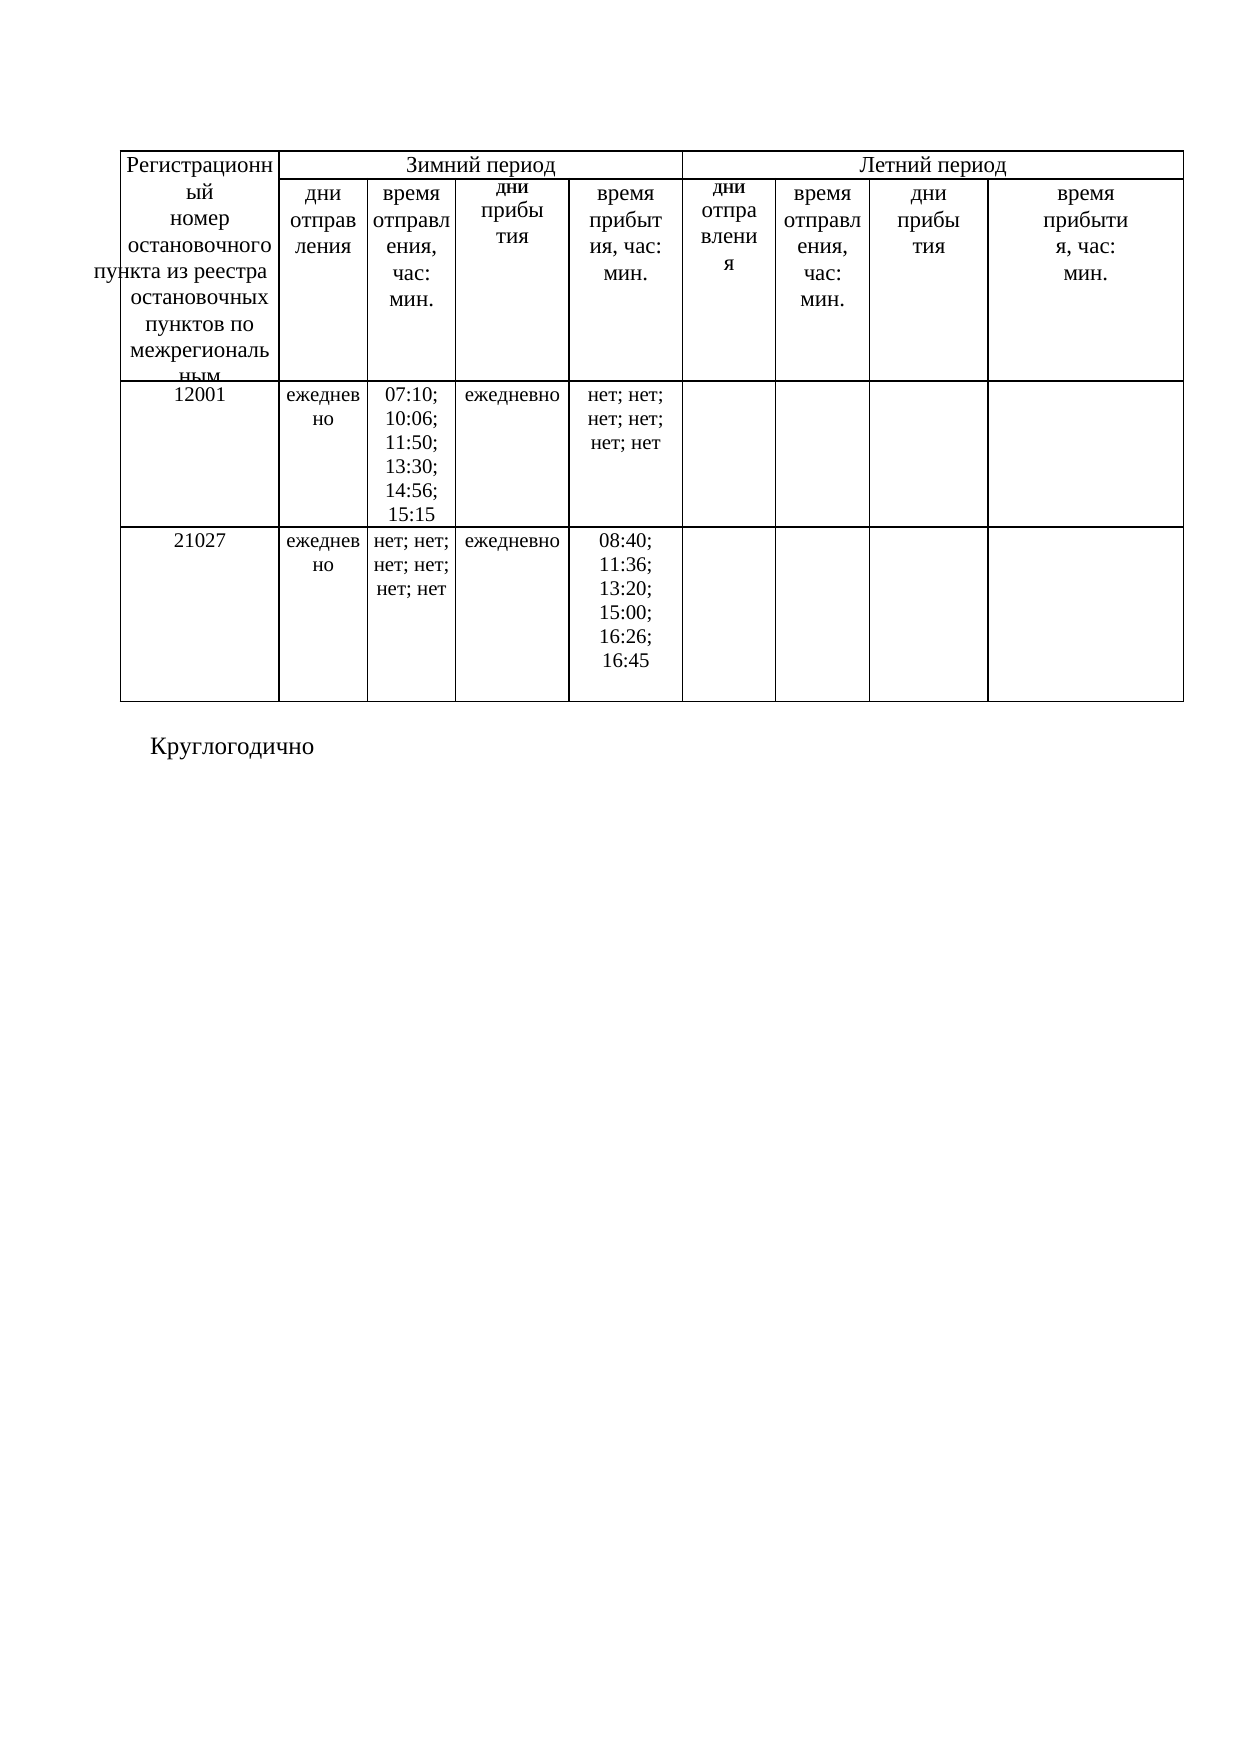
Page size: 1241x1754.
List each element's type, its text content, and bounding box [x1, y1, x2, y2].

table_cell 12001 [121, 382, 278, 526]
table_cell дни отправ ления [280, 180, 367, 380]
table_cell [776, 528, 869, 701]
text Круглогодично [150, 731, 1090, 760]
table_cell [989, 528, 1183, 701]
table_cell 08:40; 11:36; 13:20; 15:00; 16:26; 16:45 [570, 528, 682, 701]
table_cell [776, 382, 869, 526]
table_header Зимний период [280, 152, 682, 178]
table_cell время прибыти я, час: мин. [989, 180, 1183, 380]
table_cell ежедневно [280, 382, 367, 526]
table_cell 21027 [121, 528, 278, 701]
table_cell нет; нет; нет; нет; нет; нет [570, 382, 682, 526]
table_cell [870, 382, 987, 526]
table_cell [989, 382, 1183, 526]
table_cell ДНИ прибы тия [456, 180, 568, 380]
table_cell дни прибы тия [870, 180, 987, 380]
table_cell ежедневно [456, 382, 568, 526]
table_cell [683, 528, 775, 701]
table_cell ежедневно [456, 528, 568, 701]
table_cell ДНИ отпра влени я [683, 180, 775, 380]
table_cell [870, 528, 987, 701]
table_cell время прибыт ия, час: мин. [570, 180, 682, 380]
table_cell 07:10; 10:06; 11:50; 13:30; 14:56; 15:15 [368, 382, 455, 526]
table_cell нет; нет; нет; нет; нет; нет [368, 528, 455, 701]
table_cell [683, 382, 775, 526]
table_header Летний период [683, 152, 1183, 178]
table_cell время отправл ения, час: мин. [776, 180, 869, 380]
table_cell ежедневно [280, 528, 367, 701]
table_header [121, 152, 278, 380]
table_cell время отправл ения, час: мин. [368, 180, 455, 380]
